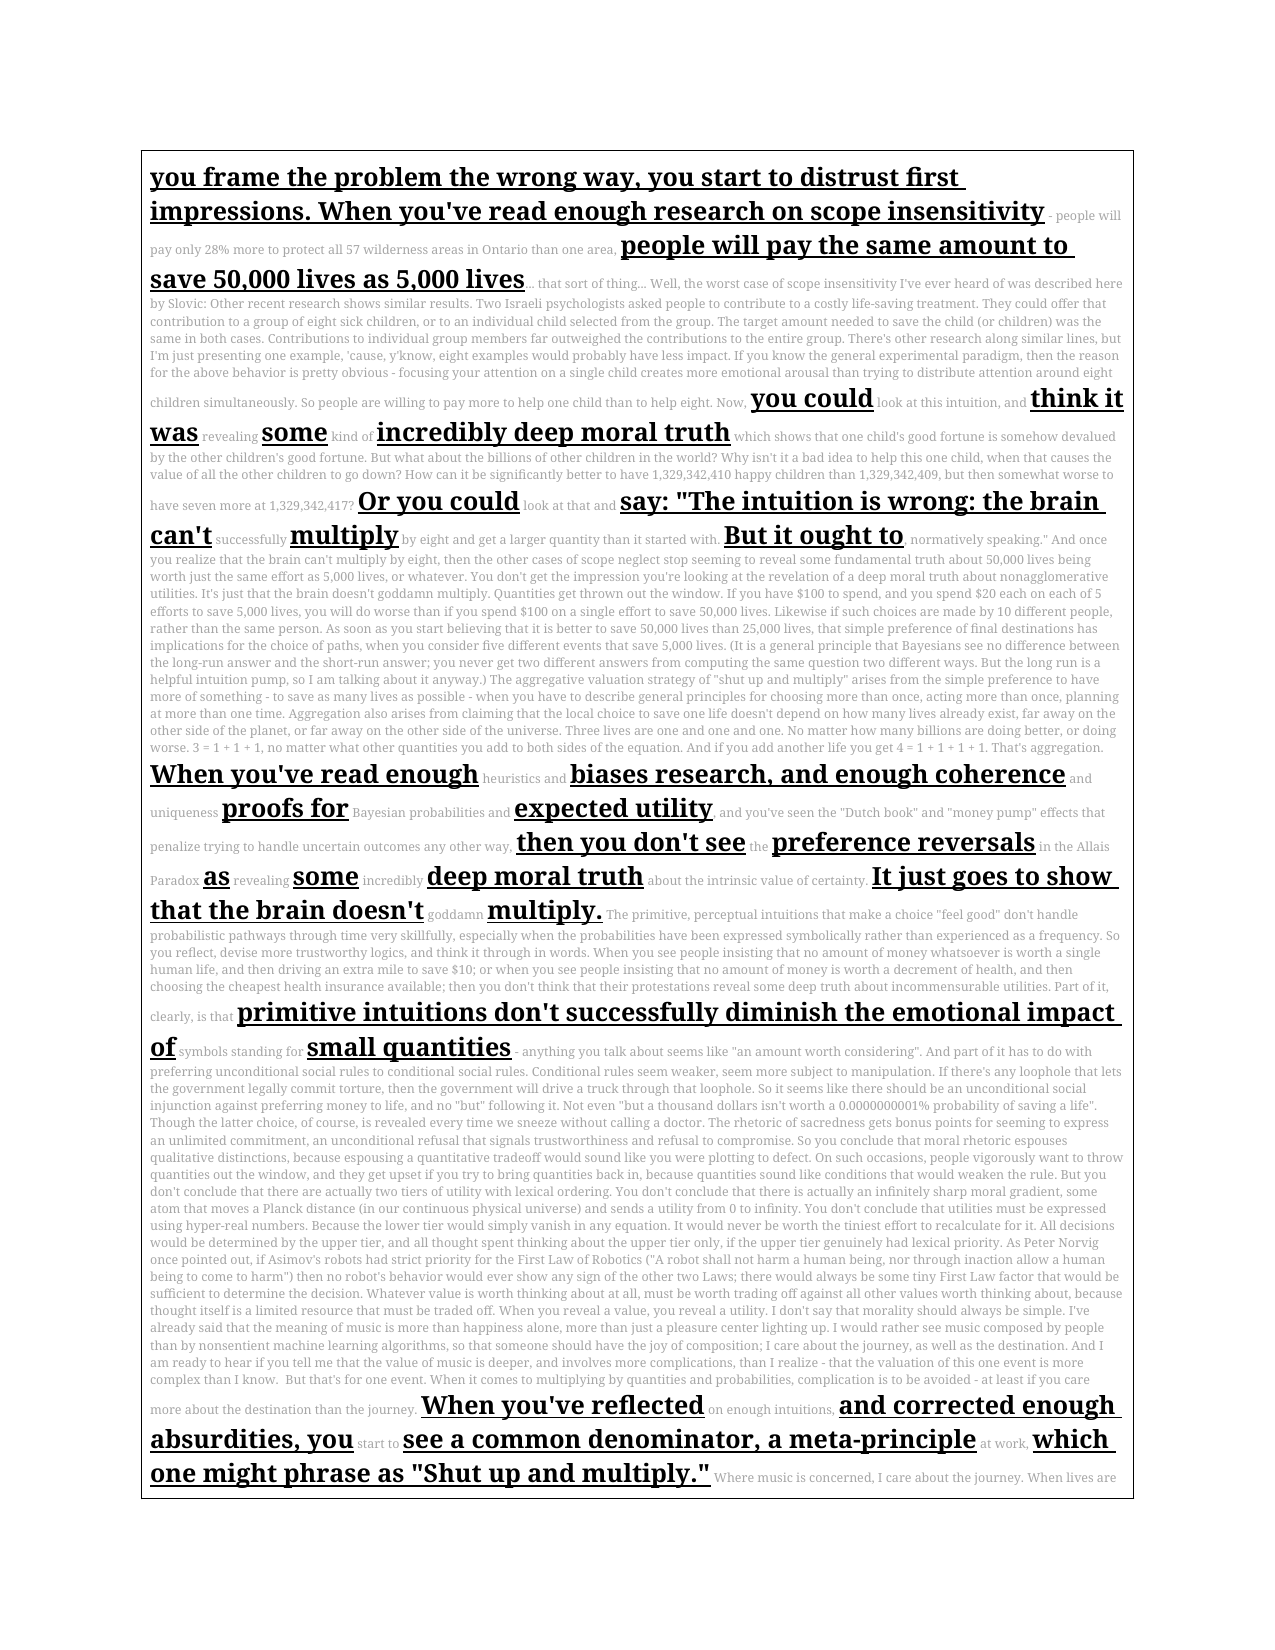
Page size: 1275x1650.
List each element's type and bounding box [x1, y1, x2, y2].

text [142, 151, 1133, 1498]
